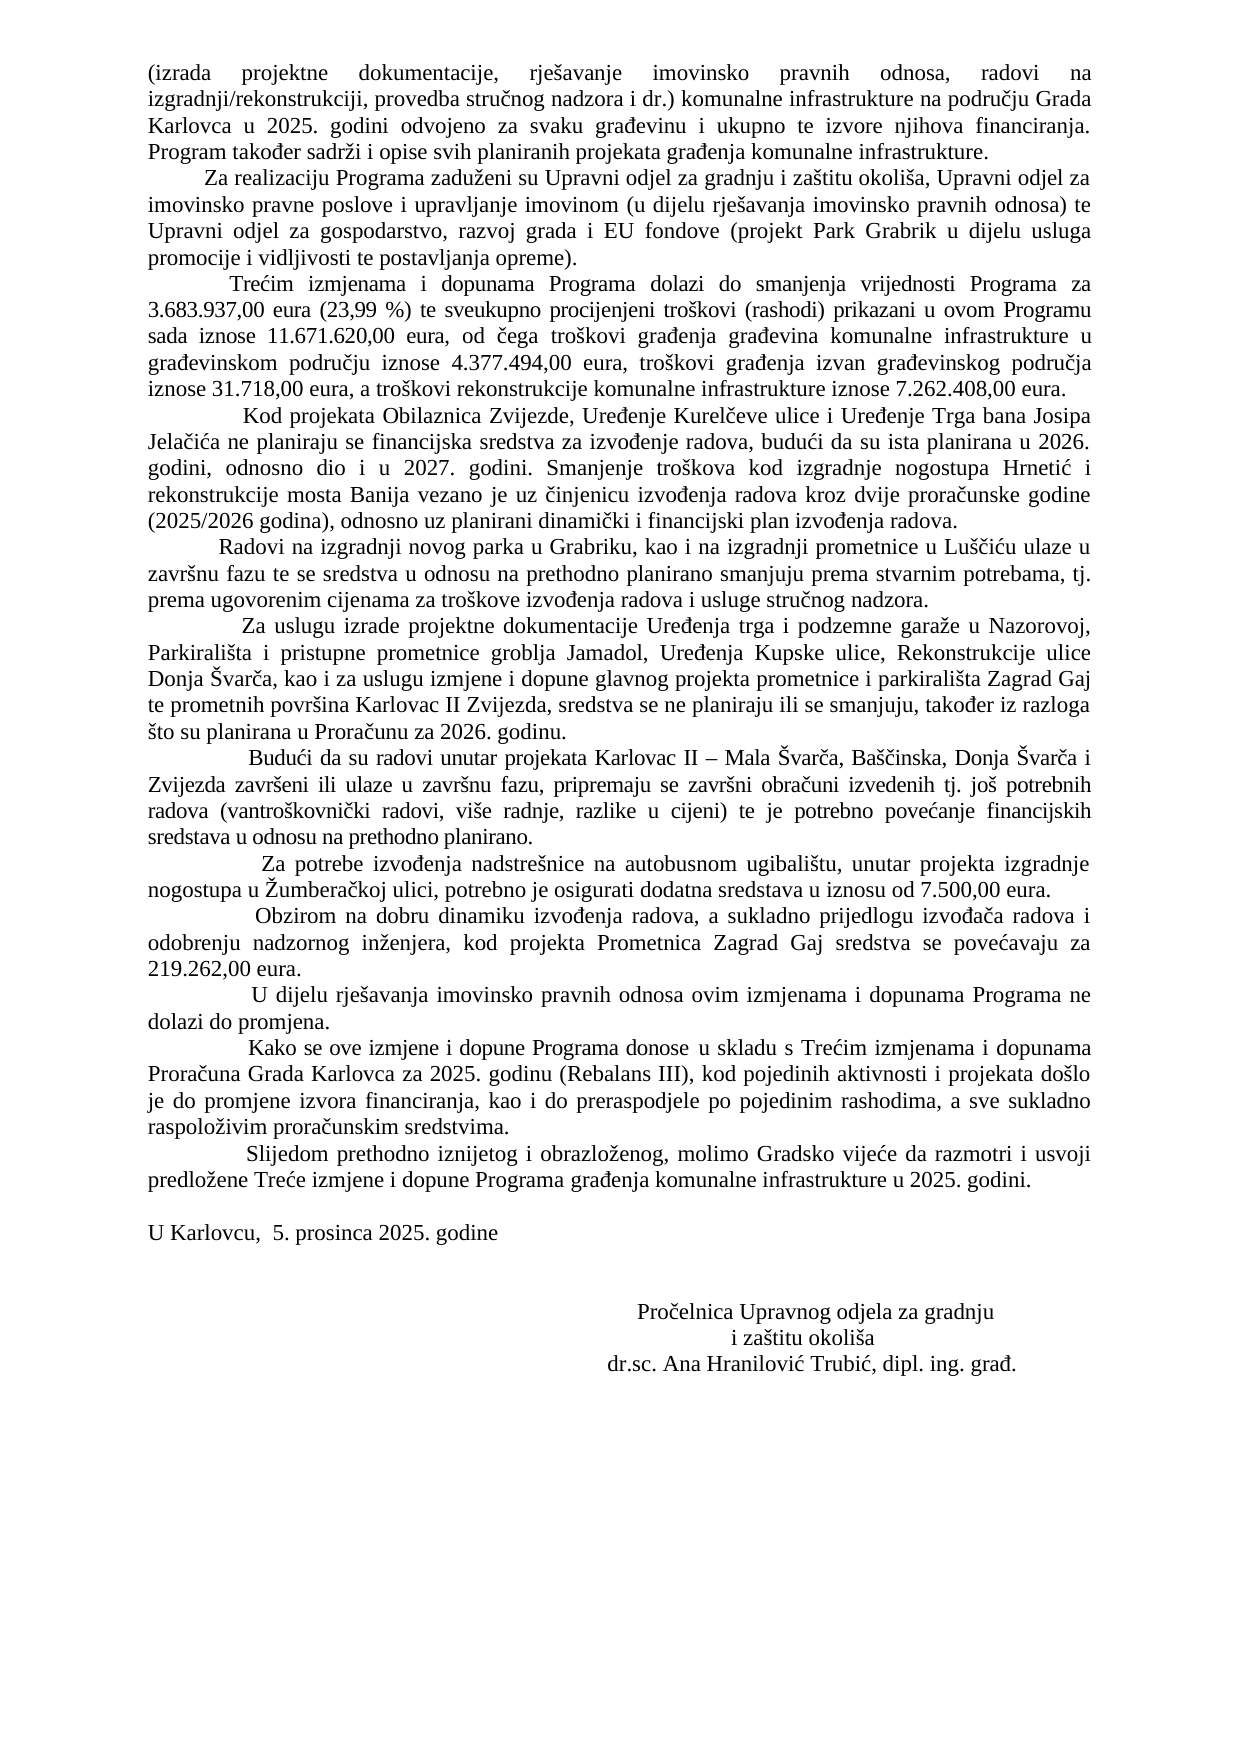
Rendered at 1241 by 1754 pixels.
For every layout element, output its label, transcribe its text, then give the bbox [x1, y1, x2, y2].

text Za potrebe izvođenja nadstrešnice na autobusnom ugibalištu, unutar projekta izgradnje nogostupa u Žumberačkoj ulici, potrebno je osigurati dodatna sredstava u iznosu od 7.500,00 eura. [148, 850, 1092, 902]
text Za uslugu izrade projektne dokumentacije Uređenja trga i podzemne garaže u Nazorovoj, Parkirališta i pristupne prometnice groblja Jamadol, Uređenja Kupske ulice, Rekonstrukcije ulice Donja Švarča, kao i za uslugu izmjene i dopune glavnog projekta prometnice i parkirališta Zagrad Gaj te prometnih površina Karlovac II Zvijezda, sredstva se ne planiraju ili se smanjuju, također iz razloga što su planirana u Proračunu za 2026. godinu. [148, 612, 1092, 744]
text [148, 59, 1092, 164]
text Za realizaciju Programa zaduženi su Upravni odjel za gradnju i zaštitu okoliša, Upravni odjel za imovinsko pravne poslove i upravljanje imovinom (u dijelu rješavanja imovinsko pravnih odnosa) te Upravni odjel za gospodarstvo, razvoj grada i EU fondove (projekt Park Grabrik u dijelu usluga promocije i vidljivosti te postavljanja opreme). [148, 164, 1092, 270]
text Kako se ove izmjene i dopune Programa donose u skladu s Trećim izmjenama i dopunama Proračuna Grada Karlovca za 2025. godinu (Rebalans III), kod pojedinih aktivnosti i projekata došlo je do promjene izvora financiranja, kao i do preraspodjele po pojedinim rashodima, a sve sukladno raspoloživim proračunskim sredstvima. [148, 1034, 1092, 1139]
text Obzirom na dobru dinamiku izvođenja radova, a sukladno prijedlogu izvođača radova i odobrenju nadzornog inženjera, kod projekta Prometnica Zagrad Gaj sredstva se povećavaju za 219.262,00 eura. [148, 902, 1092, 981]
text Budući da su radovi unutar projekata Karlovac II – Mala Švarča, Baščinska, Donja Švarča i Zvijezda završeni ili ulaze u završnu fazu, pripremaju se završni obračuni izvedenih tj. još potrebnih radova (vantroškovnički radovi, više radnje, razlike u cijeni) te je potrebno povećanje financijskih sredstava u odnosu na prethodno planirano. [148, 744, 1092, 850]
text U dijelu rješavanja imovinsko pravnih odnosa ovim izmjenama i dopunama Programa ne dolazi do promjena. [148, 981, 1092, 1034]
text Slijedom prethodno iznijetog i obrazloženog, molimo Gradsko vijeće da razmotri i usvoji predložene Treće izmjene i dopune Programa građenja komunalne infrastrukture u 2025. godini. [148, 1139, 1092, 1192]
text i zaštitu okoliša [148, 1324, 1092, 1350]
text U Karlovcu, 5. prosinca 2025. godine [148, 1219, 1092, 1245]
text Pročelnica Upravnog odjela za gradnju [148, 1298, 1092, 1324]
text dr.sc. Ana Hranilović Trubić, dipl. ing. građ. [148, 1350, 1092, 1377]
text Trećim izmjenama i dopunama Programa dolazi do smanjenja vrijednosti Programa za 3.683.937,00 eura (23,99 %) te sveukupno procijenjeni troškovi (rashodi) prikazani u ovom Programu sada iznose 11.671.620,00 eura, od čega troškovi građenja građevina komunalne infrastrukture u građevinskom području iznose 4.377.494,00 eura, troškovi građenja izvan građevinskog područja iznose 31.718,00 eura, a troškovi rekonstrukcije komunalne infrastrukture iznose 7.262.408,00 eura. [148, 270, 1092, 402]
text Kod projekata Obilaznica Zvijezde, Uređenje Kurelčeve ulice i Uređenje Trga bana Josipa Jelačića ne planiraju se financijska sredstva za izvođenje radova, budući da su ista planirana u 2026. godini, odnosno dio i u 2027. godini. Smanjenje troškova kod izgradnje nogostupa Hrnetić i rekonstrukcije mosta Banija vezano je uz činjenicu izvođenja radova kroz dvije proračunske godine (2025/2026 godina), odnosno uz planirani dinamički i financijski plan izvođenja radova. [148, 402, 1092, 533]
text Radovi na izgradnji novog parka u Grabriku, kao i na izgradnji prometnice u Luščiću ulaze u završnu fazu te se sredstva u odnosu na prethodno planirano smanjuju prema stvarnim potrebama, tj. prema ugovorenim cijenama za troškove izvođenja radova i usluge stručnog nadzora. [148, 533, 1092, 612]
